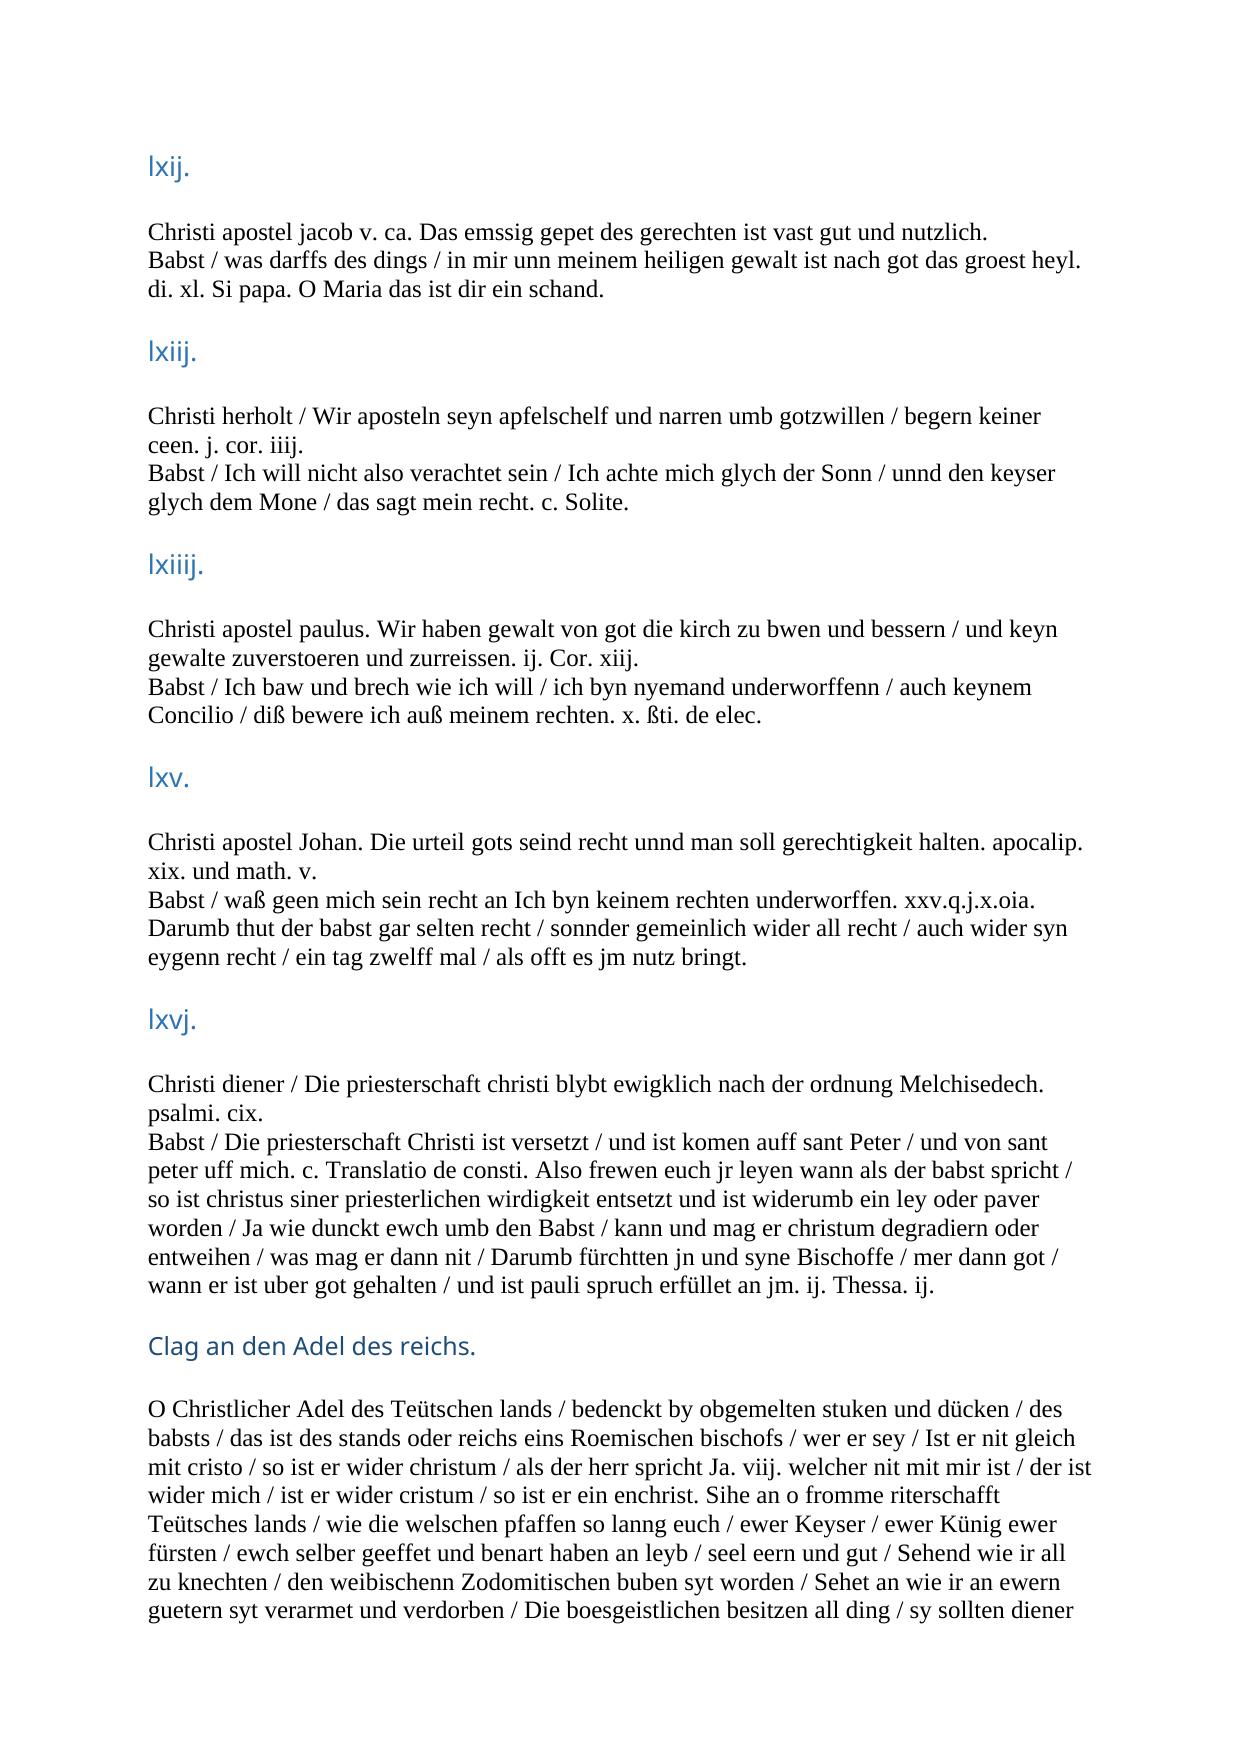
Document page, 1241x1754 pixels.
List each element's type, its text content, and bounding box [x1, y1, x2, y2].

text Christi herholt / Wir aposteln seyn apfelschelf und narren umb gotzwillen / begern keiner ceen. j. cor. iiij. Babst / Ich will nicht also verachtet sein / Ich achte mich glych der Sonn / unnd den keyser glych dem Mone / das sagt mein recht. c. Solite. [148, 401, 1093, 516]
subtitle lxvj. [148, 1000, 1093, 1037]
text Christi diener / Die priesterschaft christi blybt ewigklich nach der ordnung Melchisedech. psalmi. cix. Babst / Die priesterschaft Christi ist versetzt / und ist komen auff sant Peter / und von sant peter uff mich. c. Translatio de consti. Also frewen euch jr leyen wann als der babst spricht / so ist christus siner priesterlichen wirdigkeit entsetzt und ist widerumb ein ley oder paver worden / Ja wie dunckt ewch umb den Babst / kann und mag er christum degradiern oder entweihen / was mag er dann nit / Darumb fürchtten jn und syne Bischoffe / mer dann got / wann er ist uber got gehalten / und ist pauli spruch erfüllet an jm. ij. Thessa. ij. [148, 1069, 1093, 1299]
subtitle lxiij. [148, 332, 1093, 369]
subtitle lxij. [148, 148, 1093, 184]
text Christi apostel jacob v. ca. Das emssig gepet des gerechten ist vast gut und nutzlich. Babst / was darffs des dings / in mir unn meinem heiligen gewalt ist nach got das groest heyl. di. xl. Si papa. O Maria das ist dir ein schand. [148, 217, 1093, 303]
subtitle Clag an den Adel des reichs. [148, 1328, 1093, 1362]
text Christi apostel paulus. Wir haben gewalt von got die kirch zu bwen und bessern / und keyn gewalte zuverstoeren und zurreissen. ij. Cor. xiij. Babst / Ich baw und brech wie ich will / ich byn nyemand underworffenn / auch keynem Concilio / diß bewere ich auß meinem rechten. x. ßti. de elec. [148, 614, 1093, 729]
subtitle lxiiij. [148, 545, 1093, 582]
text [148, 1394, 1093, 1624]
text Christi apostel Johan. Die urteil gots seind recht unnd man soll gerechtigkeit halten. apocalip. xix. und math. v. Babst / waß geen mich sein recht an Ich byn keinem rechten underworffen. xxv.q.j.x.oia. Darumb thut der babst gar selten recht / sonnder gemeinlich wider all recht / auch wider syn eygenn recht / ein tag zwelff mal / als offt es jm nutz bringt. [148, 827, 1093, 971]
subtitle lxv. [148, 758, 1093, 795]
